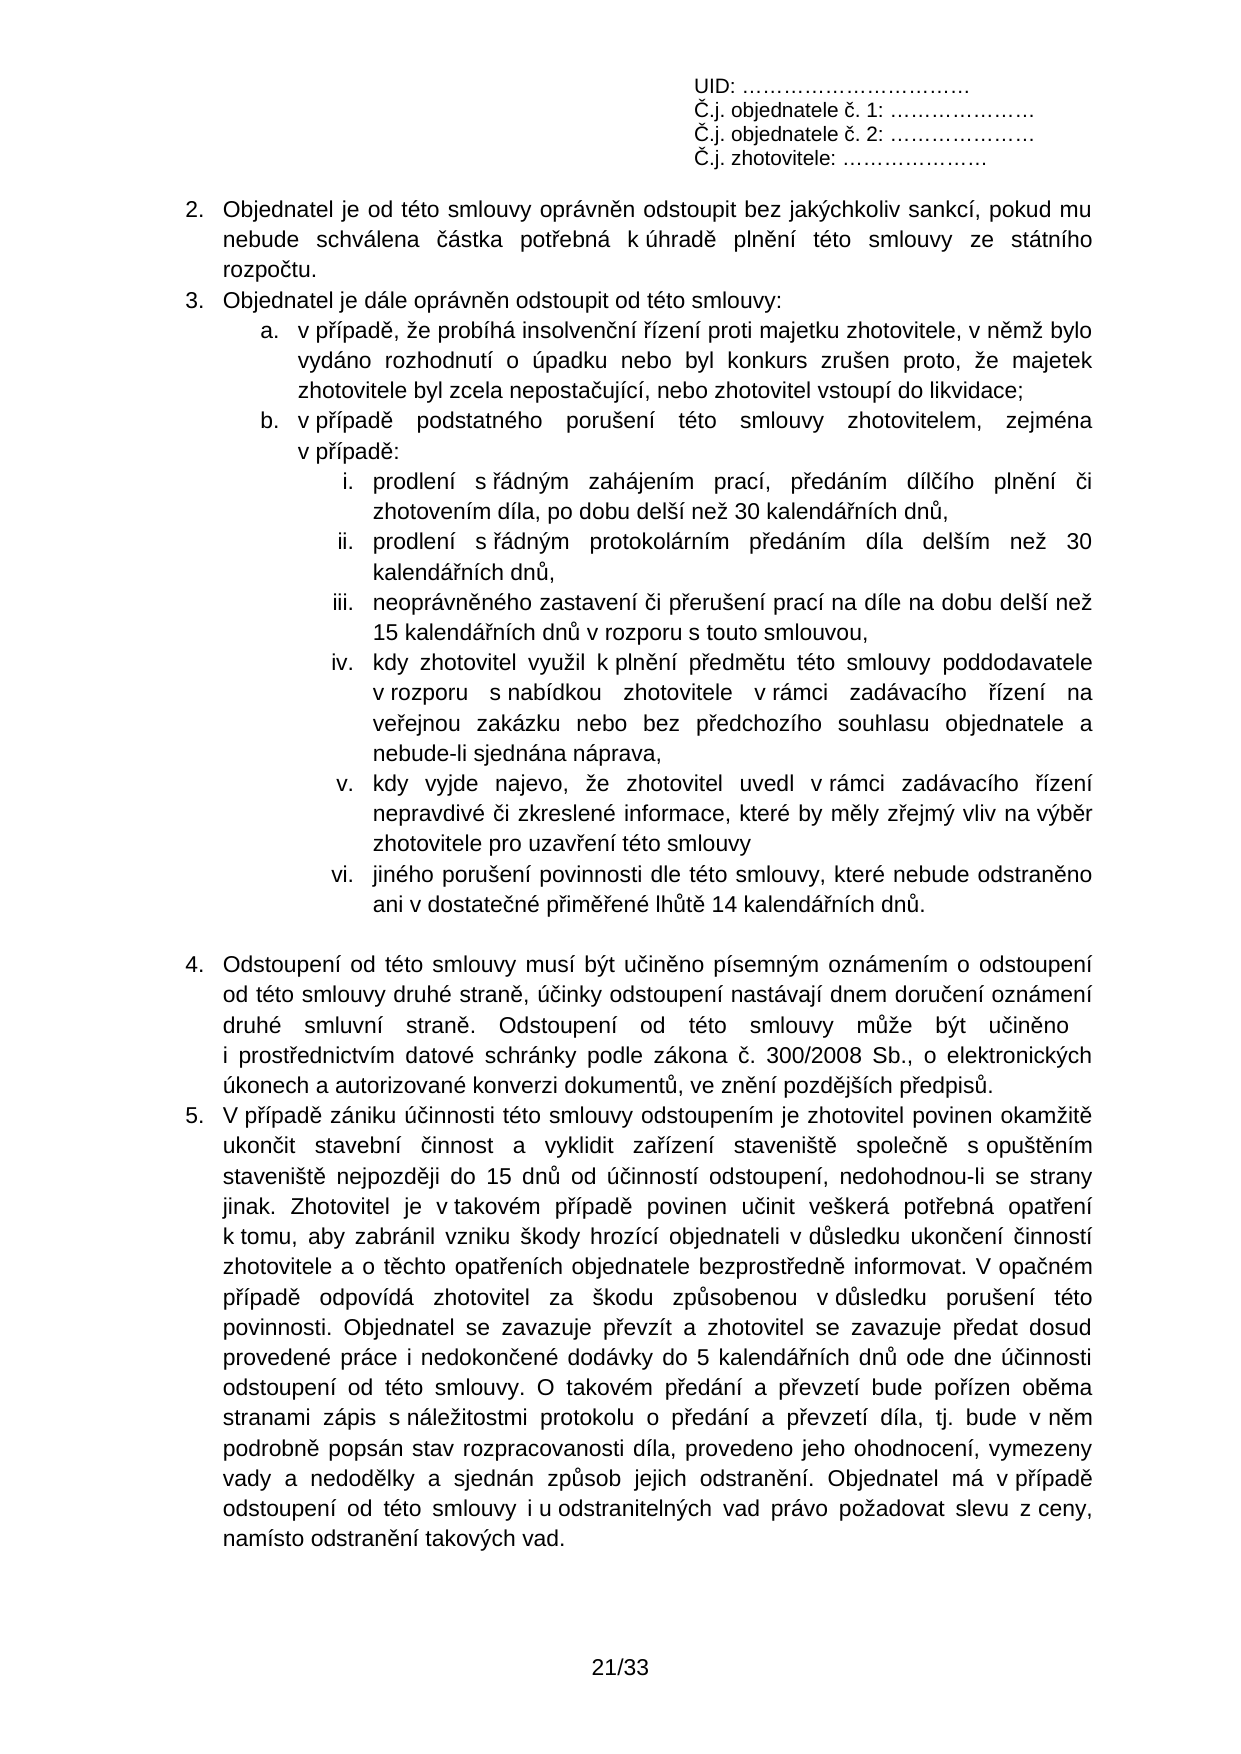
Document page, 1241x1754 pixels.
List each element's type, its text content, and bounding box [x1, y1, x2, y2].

list Objednatel je od této smlouvy oprávněn odstoupit bez jakýchkoliv sankcí, pokud mu nebude schválena částka potřebná k úhradě plnění této smlouvy ze státního rozpočtu. [185, 196, 1093, 283]
list v případě, že probíhá insolvenční řízení proti majetku zhotovitele, v němž bylo vydáno rozhodnutí o úpadku nebo byl konkurs zrušen proto, že majetek zhotovitele byl zcela nepostačující, nebo zhotovitel vstoupí do likvidace; [260, 317, 1093, 403]
list prodlení s řádným zahájením prací, předáním dílčího plnění či zhotovením díla, po dobu delší než 30 kalendářních dnů, [354, 468, 1093, 524]
list kdy zhotovitel využil k plnění předmětu této smlouvy poddodavatele v rozporu s nabídkou zhotovitele v rámci zadávacího řízení na veřejnou zakázku nebo bez předchozího souhlasu objednatele a nebude-li sjednána náprava, [354, 649, 1093, 766]
list v případě podstatného porušení této smlouvy zhotovitelem, zejména v případě: [260, 407, 1093, 464]
list Odstoupení od této smlouvy musí být učiněno písemným oznámením o odstoupení od této smlouvy druhé straně, účinky odstoupení nastávají dnem doručení oznámení druhé smluvní straně. Odstoupení od této smlouvy může být učiněno i prostřednictvím datové schránky podle zákona č. 300/2008 Sb., o elektronických úkonech a autorizované konverzi dokumentů, ve znění pozdějších předpisů. [185, 951, 1093, 1098]
list neoprávněného zastavení či přerušení prací na díle na dobu delší než 15 kalendářních dnů v rozporu s touto smlouvou, [354, 589, 1093, 645]
list prodlení s řádným protokolárním předáním díla delším než 30 kalendářních dnů, [354, 528, 1093, 585]
list kdy vyjde najevo, že zhotovitel uvedl v rámci zadávacího řízení nepravdivé či zkreslené informace, které by měly zřejmý vliv na výběr zhotovitele pro uzavření této smlouvy [354, 770, 1093, 857]
list jiného porušení povinnosti dle této smlouvy, které nebude odstraněno ani v dostatečné přiměřené lhůtě 14 kalendářních dnů. [354, 861, 1093, 917]
list V případě zániku účinnosti této smlouvy odstoupením je zhotovitel povinen okamžitě ukončit stavební činnost a vyklidit zařízení staveniště společně s opuštěním staveniště nejpozději do 15 dnů od účinností odstoupení, nedohodnou-li se strany jinak. Zhotovitel je v takovém případě povinen učinit veškerá potřebná opatření k tomu, aby zabránil vzniku škody hrozící objednateli v důsledku ukončení činností zhotovitele a o těchto opatřeních objednatele bezprostředně informovat. V opačném případě odpovídá zhotovitel za škodu způsobenou v důsledku porušení této povinnosti. Objednatel se zavazuje převzít a zhotovitel se zavazuje předat dosud provedené práce i nedokončené dodávky do 5 kalendářních dnů ode dne účinnosti odstoupení od této smlouvy. O takovém předání a převzetí bude pořízen oběma stranami zápis s náležitostmi protokolu o předání a převzetí díla, tj. bude v něm podrobně popsán stav rozpracovanosti díla, provedeno jeho ohodnocení, vymezeny vady a nedodělky a sjednán způsob jejich odstranění. Objednatel má v případě odstoupení od této smlouvy i u odstranitelných vad právo požadovat slevu z ceny, namísto odstranění takových vad. [185, 1102, 1093, 1551]
list Objednatel je dále oprávněn odstoupit od této smlouvy: [185, 287, 1093, 313]
